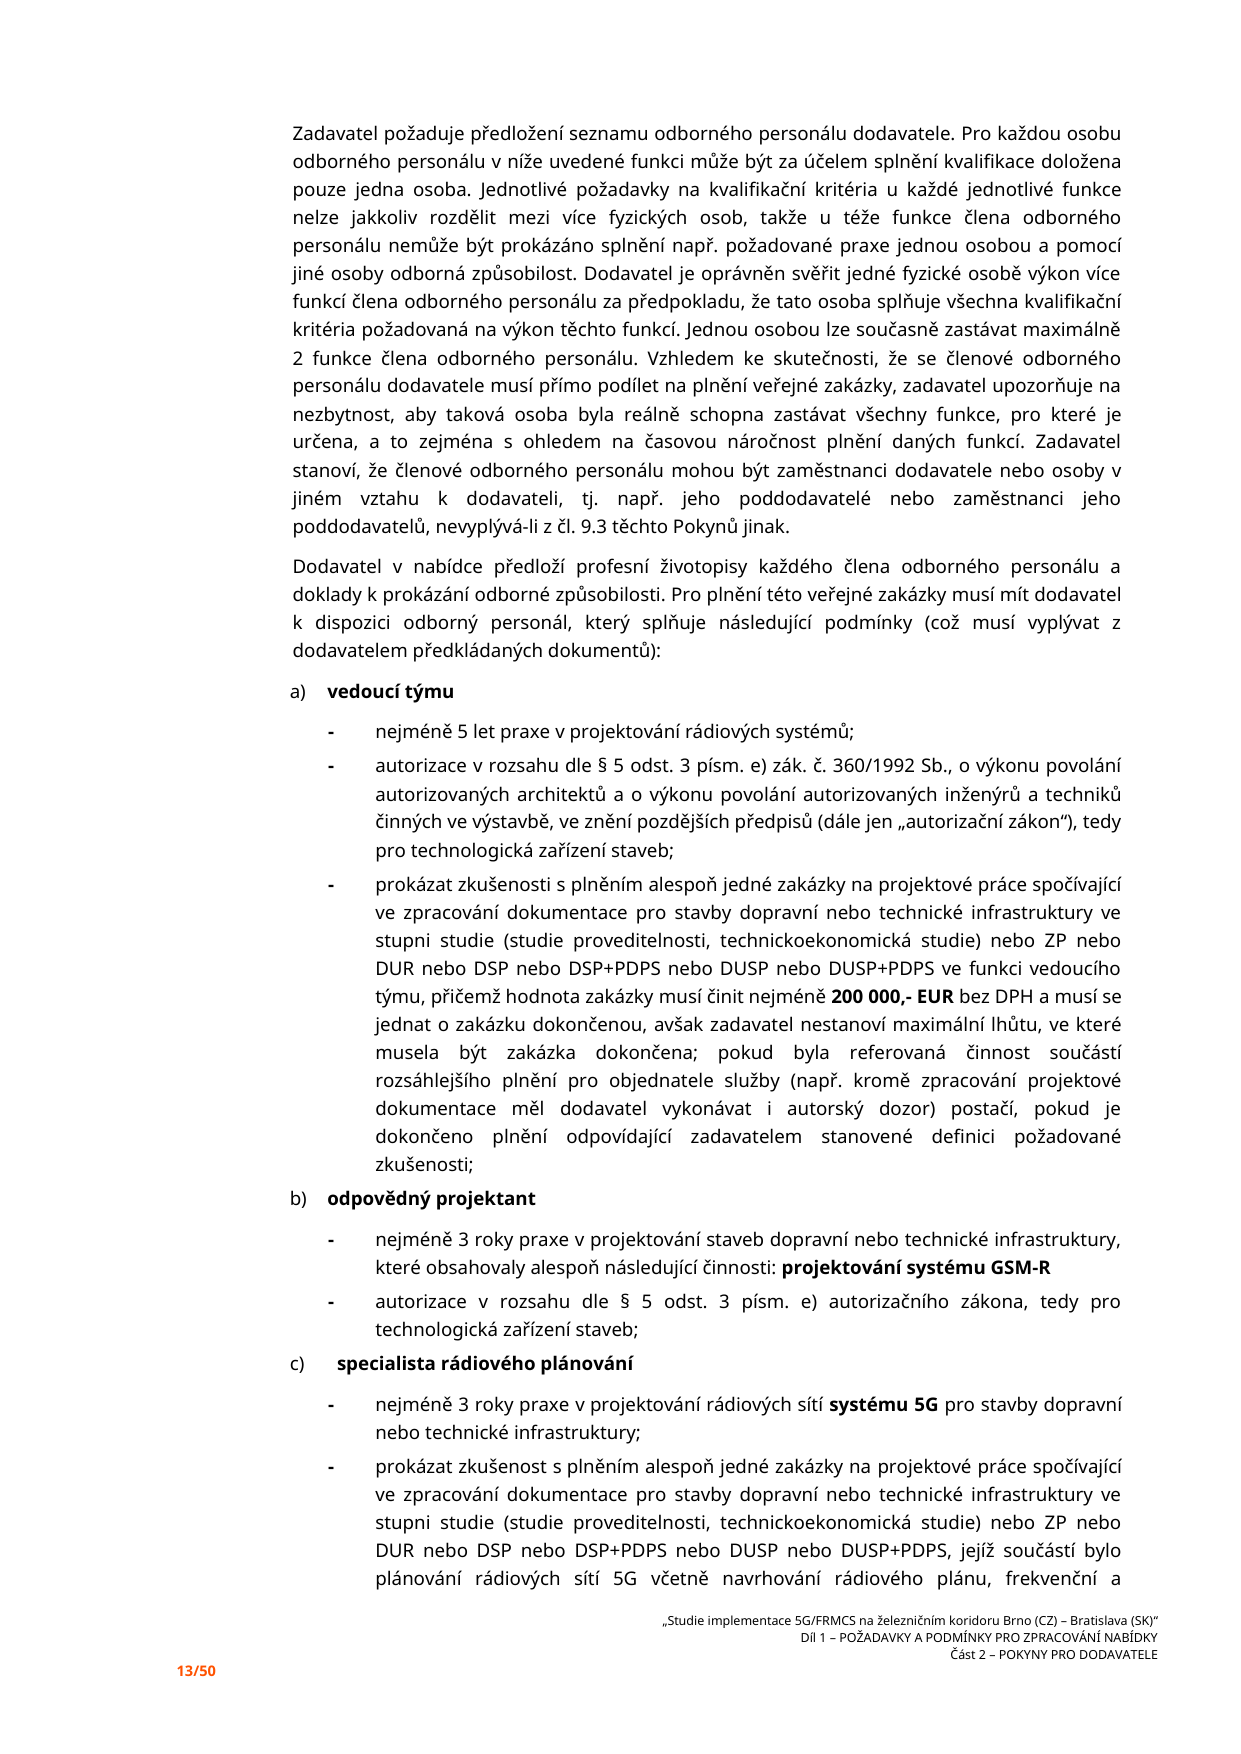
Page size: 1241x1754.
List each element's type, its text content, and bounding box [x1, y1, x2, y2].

text Zadavatel požaduje předložení seznamu odborného personálu dodavatele. Pro každou osobu odborného personálu v níže uvedené funkci může být za účelem splnění kvalifikace doložena pouze jedna osoba. Jednotlivé požadavky na kvalifikační kritéria u každé jednotlivé funkce nelze jakkoliv rozdělit mezi více fyzických osob, takže u téže funkce člena odborného personálu nemůže být prokázáno splnění např. požadované praxe jednou osobou a pomocí jiné osoby odborná způsobilost. Dodavatel je oprávněn svěřit jedné fyzické osobě výkon více funkcí člena odborného personálu za předpokladu, že tato osoba splňuje všechna kvalifikační kritéria požadovaná na výkon těchto funkcí. Jednou osobou lze současně zastávat maximálně 2 funkce člena odborného personálu. Vzhledem ke skutečnosti, že se členové odborného personálu dodavatele musí přímo podílet na plnění veřejné zakázky, zadavatel upozorňuje na nezbytnost, aby taková osoba byla reálně schopna zastávat všechny funkce, pro které je určena, a to zejména s ohledem na časovou náročnost plnění daných funkcí. Zadavatel stanoví, že členové odborného personálu mohou být zaměstnanci dodavatele nebo osoby v jiném vztahu k dodavateli, tj. např. jeho poddodavatelé nebo zaměstnanci jeho poddodavatelů, nevyplývá-li z čl. 9.3 těchto Pokynů jinak. [292, 121, 1122, 538]
text nejméně 5 let praxe v projektování rádiových systémů; [328, 718, 1122, 744]
text nejméně 3 roky praxe v projektování rádiových sítí systému 5G pro stavby dopravní nebo technické infrastruktury; [328, 1391, 1122, 1445]
text Dodavatel v nabídce předloží profesní životopisy každého člena odborného personálu a doklady k prokázání odborné způsobilosti. Pro plnění této veřejné zakázky musí mít dodavatel k dispozici odborný personál, který splňuje následující podmínky (což musí vyplývat z dodavatelem předkládaných dokumentů): [292, 553, 1122, 663]
list vedoucí týmu [289, 678, 1122, 703]
text nejméně 3 roky praxe v projektování staveb dopravní nebo technické infrastruktury, které obsahovaly alespoň následující činnosti: projektování systému GSM-R [328, 1226, 1122, 1280]
list specialista rádiového plánování [289, 1351, 1122, 1376]
text autorizace v rozsahu dle § 5 odst. 3 písm. e) zák. č. 360/1992 Sb., o výkonu povolání autorizovaných architektů a o výkonu povolání autorizovaných inženýrů a techniků činných ve výstavbě, ve znění pozdějších předpisů (dále jen „autorizační zákon“), tedy pro technologická zařízení staveb; [328, 753, 1122, 862]
text autorizace v rozsahu dle § 5 odst. 3 písm. e) autorizačního zákona, tedy pro technologická zařízení staveb; [328, 1288, 1122, 1342]
list odpovědný projektant [289, 1186, 1122, 1211]
text prokázat zkušenosti s plněním alespoň jedné zakázky na projektové práce spočívající ve zpracování dokumentace pro stavby dopravní nebo technické infrastruktury ve stupni studie (studie proveditelnosti, technickoekonomická studie) nebo ZP nebo DUR nebo DSP nebo DSP+PDPS nebo DUSP nebo DUSP+PDPS ve funkci vedoucího týmu, přičemž hodnota zakázky musí činit nejméně 200 000,- EUR bez DPH a musí se jednat o zakázku dokončenou, avšak zadavatel nestanoví maximální lhůtu, ve které musela být zakázka dokončena; pokud byla referovaná činnost součástí rozsáhlejšího plnění pro objednatele služby (např. kromě zpracování projektové dokumentace měl dodavatel vykonávat i autorský dozor) postačí, pokud je dokončeno plnění odpovídající zadavatelem stanovené definici požadované zkušenosti; [328, 871, 1122, 1177]
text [328, 1453, 1122, 1591]
